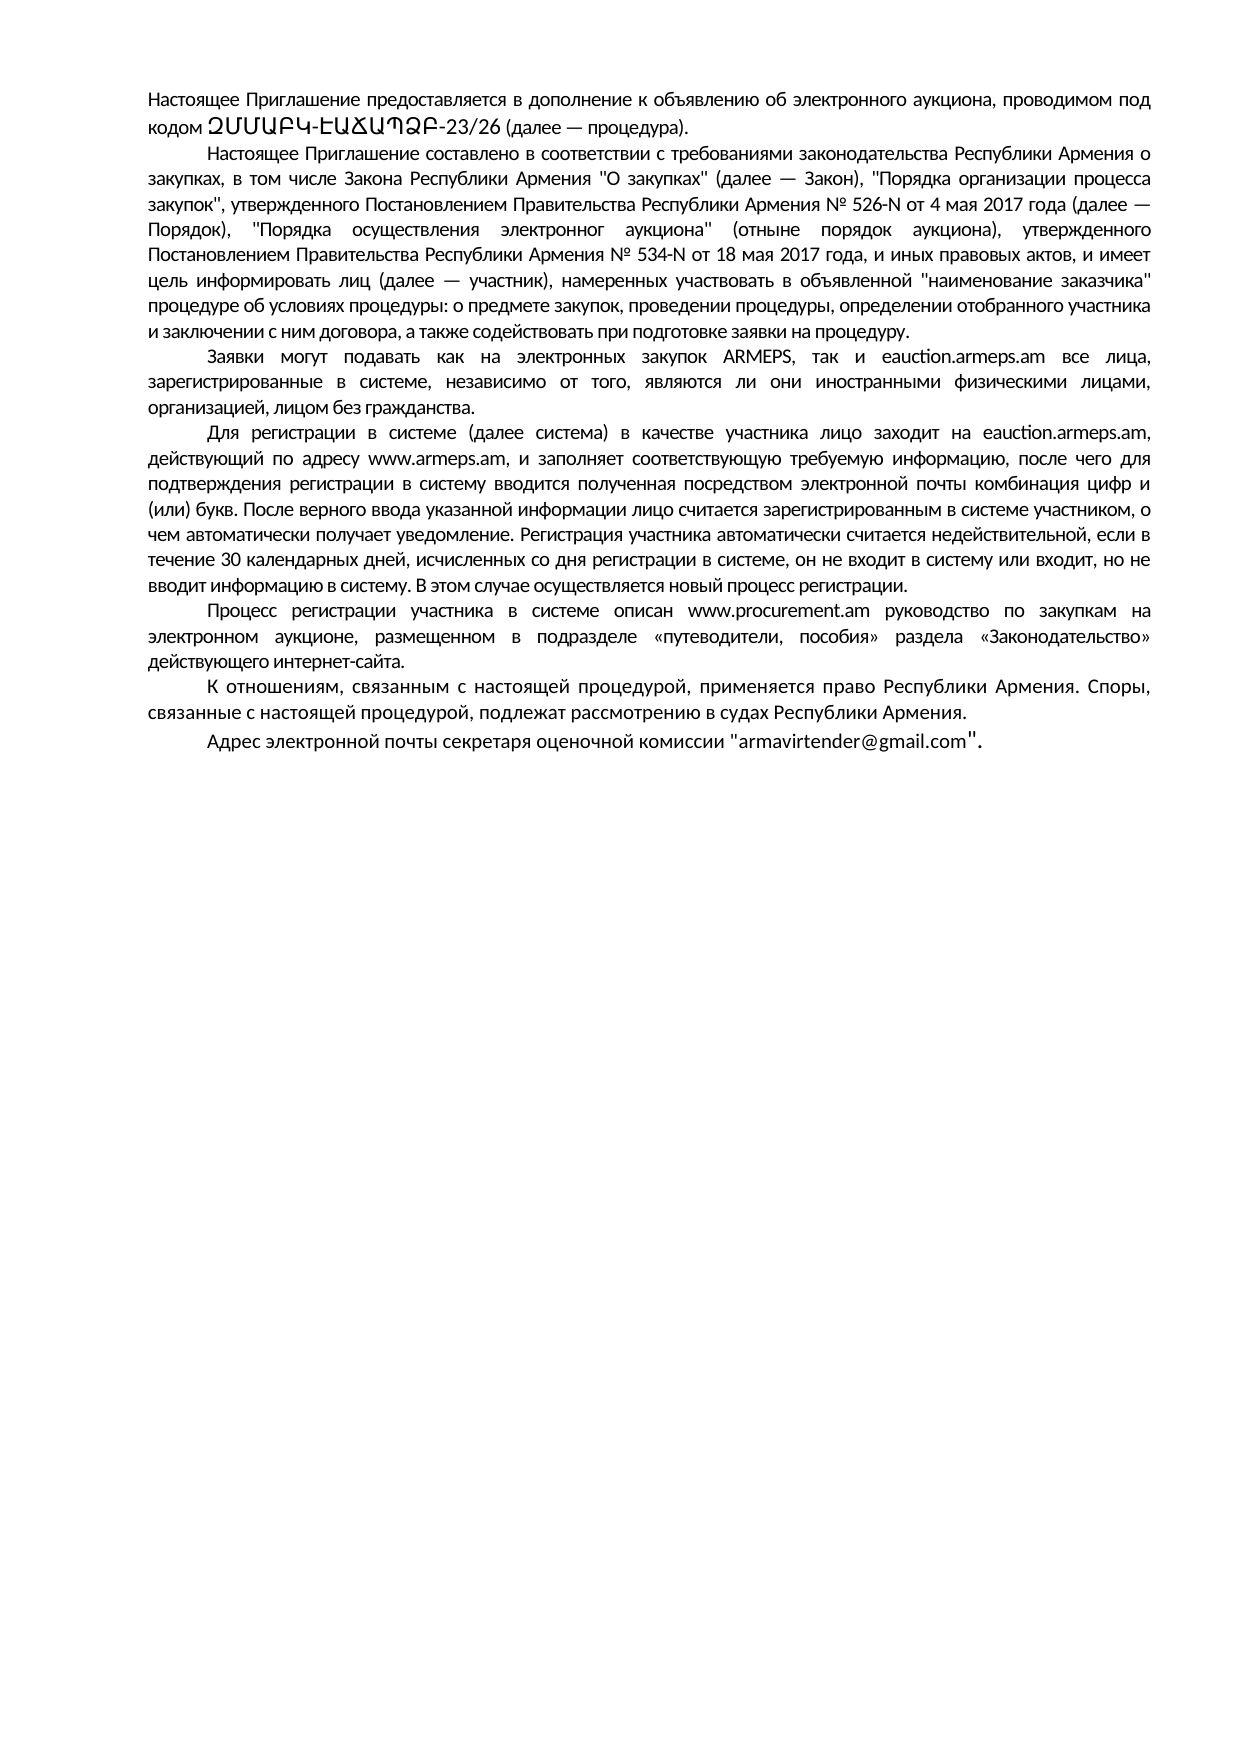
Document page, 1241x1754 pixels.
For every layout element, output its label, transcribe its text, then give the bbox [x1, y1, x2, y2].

text Настоящее Приглашение предоставляется в дополнение к объявлению об электронного аукциона, проводимом под кодом ԶՄՄԱԲԿ-ԷԱՃԱՊՁԲ-23/26 (далее — процедура). [148, 86, 1152, 140]
text Заявки могут подавать как на электронных закупок ARMEPS, так и eauction.armeps.am все лица, зарегистрированные в системе, независимо от того, являются ли они иностранными физическими лицами, организацией, лицом без гражданства. [148, 343, 1152, 419]
text Адрес электронной почты секретаря оценочной комиссии "armavirtender@gmail.com". [148, 724, 1152, 755]
text Процесс регистрации участника в системе описан www.procurement.am руководство по закупкам на электронном аукционе, размещенном в подразделе «путеводители, пособия» раздела «Законодательство» действующего интернет-сайта. [148, 597, 1152, 674]
text Настоящее Приглашение составлено в соответствии с требованиями законодательства Республики Армения о закупках, в том числе Закона Республики Армения "О закупках" (далее — Закон), "Порядка организации процесса закупок", утвержденного Постановлением Правительства Республики Армения № 526-N от 4 мая 2017 года (далее — Порядок), "Порядка осуществления электронног аукциона" (отныне порядок аукциона), утвержденного Постановлением Правительства Республики Армения № 534-N от 18 мая 2017 года, и иных правовых актов, и имеет цель информировать лиц (далее — участник), намеренных участвовать в объявленной "наименование заказчика" процедуре об условиях процедуры: о предмете закупок, проведении процедуры, определении отобранного участника и заключении с ним договора, а также содействовать при подготовке заявки на процедуру. [148, 140, 1152, 343]
text Для регистрации в системе (далее система) в качестве участника лицо заходит на eauction.armeps.am, действующий по адресу www.armeps.am, и заполняет соответствующую требуемую информацию, после чего для подтверждения регистрации в систему вводится полученная посредством электронной почты комбинация цифр и (или) букв. После верного ввода указанной информации лицо считается зарегистрированным в системе участником, о чем автоматически получает уведомление. Регистрация участника автоматически считается недействительной, если в течение 30 календарных дней, исчисленных со дня регистрации в системе, он не входит в систему или входит, но не вводит информацию в систему. В этом случае осуществляется новый процесс регистрации. [148, 419, 1152, 597]
text К отношениям, связанным с настоящей процедурой, применяется право Республики Армения. Споры, связанные с настоящей процедурой, подлежат рассмотрению в судах Республики Армения. [148, 674, 1152, 724]
